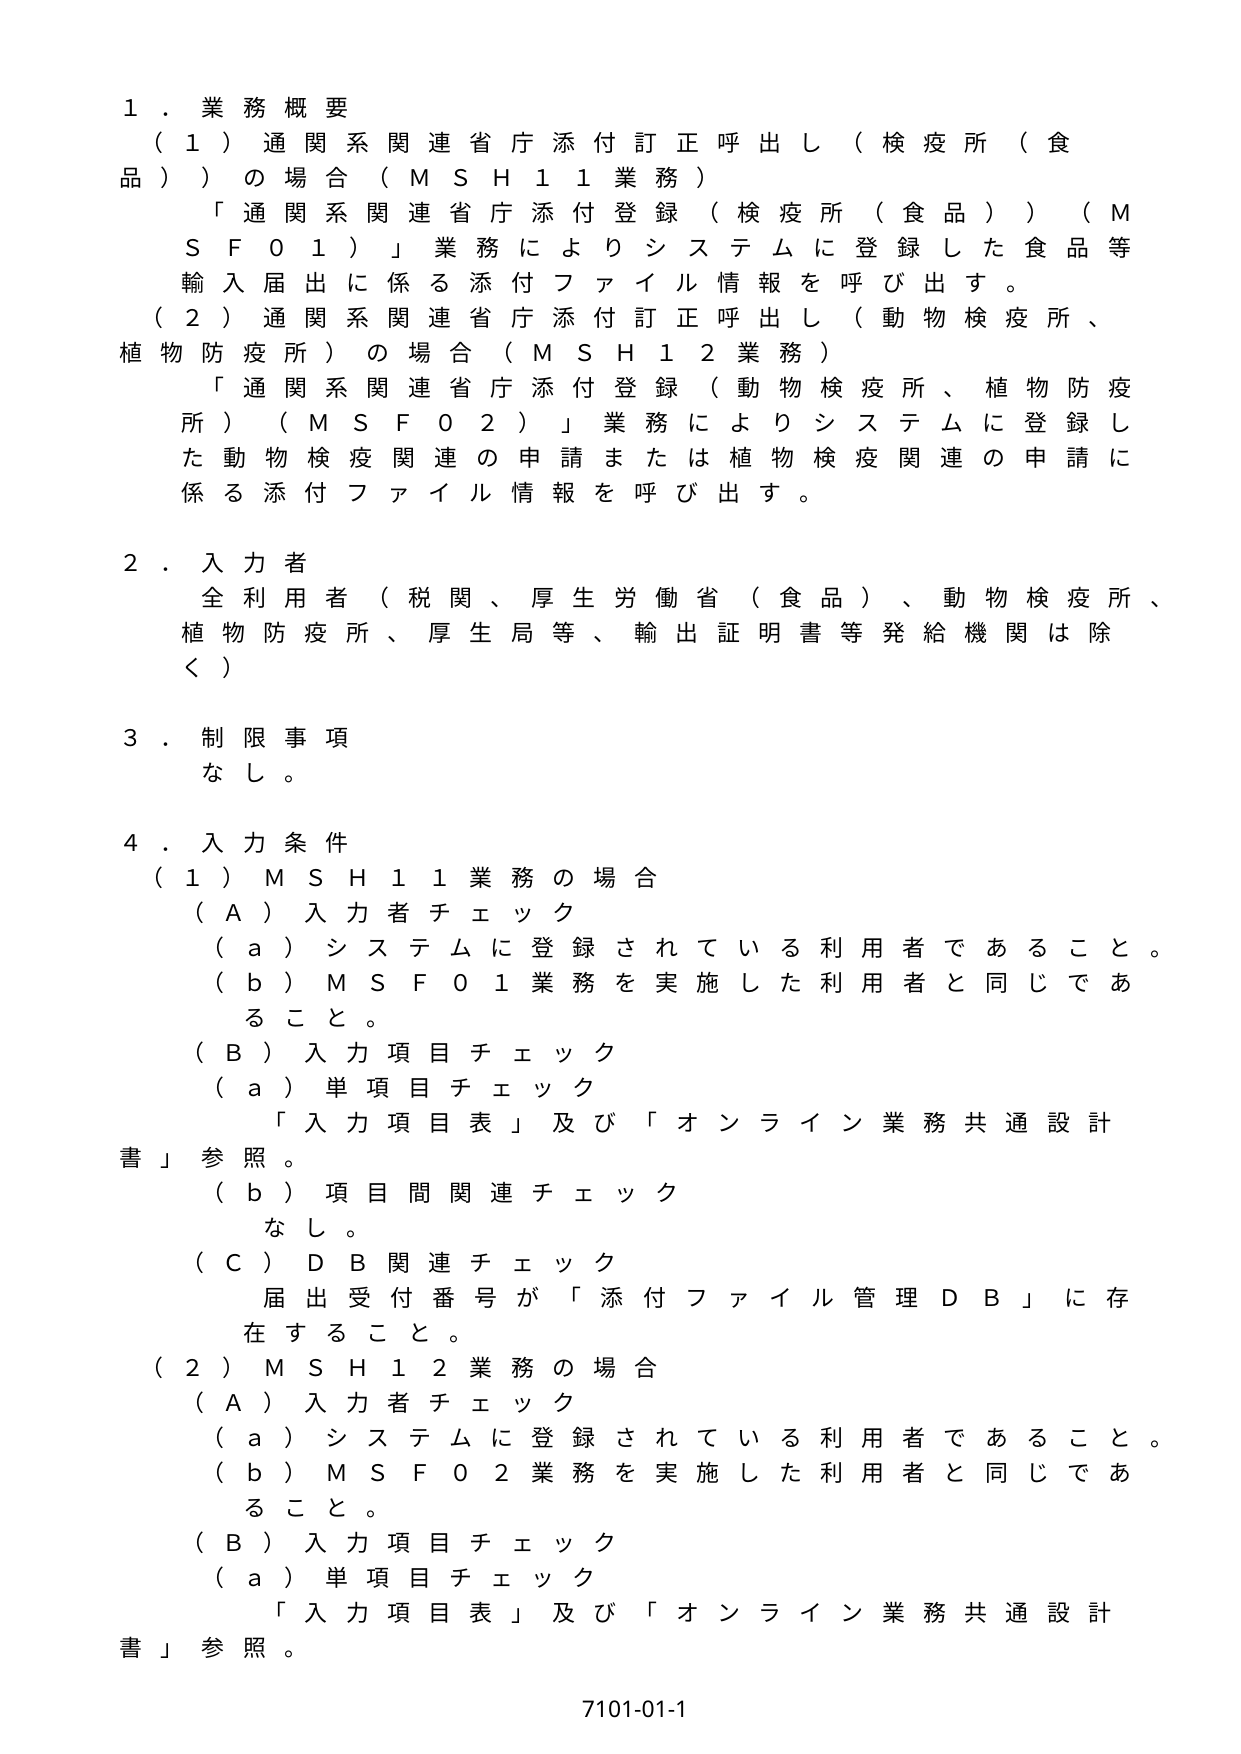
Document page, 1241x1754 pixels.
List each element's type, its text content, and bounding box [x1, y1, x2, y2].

text （ｂ）ＭＳＦ０１業務を実施した利用者と同じであること。 [181, 964, 1150, 1034]
text 「通関系関連省庁添付登録（動物検疫所、植物防疫所）（ＭＳＦ０２）」業務によりシステムに登録した動物検疫関連の申請または植物検疫関連の申請に係る添付ファイル情報を呼び出す。 [166, 369, 1150, 509]
text （ａ）単項目チェック [181, 1069, 1150, 1104]
text ２．入力者 [119, 544, 1150, 579]
text （Ａ）入力者チェック [164, 894, 1150, 929]
text （ａ）単項目チェック [181, 1559, 1150, 1594]
text （Ａ）入力者チェック [164, 1384, 1150, 1419]
text 「入力項目表」及び「オンライン業務共通設計書」参照。 [119, 1594, 1150, 1664]
text 全利用者（税関、厚生労働省（食品）、動物検疫所、植物防疫所、厚生局等、輸出証明書等発給機関は除く） [166, 579, 1150, 684]
text （２）通関系関連省庁添付訂正呼出し（動物検疫所、植物防疫所）の場合（ＭＳＨ１２業務） [119, 299, 1150, 369]
text ４．入力条件 [119, 824, 1150, 859]
text ３．制限事項 [119, 719, 1150, 754]
text １．業務概要 [119, 89, 1150, 124]
text 「通関系関連省庁添付登録（検疫所（食品））（ＭＳＦ０１）」業務によりシステムに登録した食品等輸入届出に係る添付ファイル情報を呼び出す。 [161, 194, 1150, 299]
text （ｂ）ＭＳＦ０２業務を実施した利用者と同じであること。 [181, 1454, 1150, 1524]
text 「入力項目表」及び「オンライン業務共通設計書」参照。 [119, 1104, 1150, 1174]
text 届出受付番号が「添付ファイル管理ＤＢ」に存在すること。 [222, 1279, 1150, 1349]
text なし。 [119, 754, 1150, 789]
text （ｂ）項目間関連チェック [181, 1174, 1150, 1209]
text （ａ）システムに登録されている利用者であること。 [181, 1419, 1150, 1454]
text （Ｂ）入力項目チェック [164, 1524, 1150, 1559]
text なし。 [119, 1209, 1150, 1244]
text （１）通関系関連省庁添付訂正呼出し（検疫所（食品））の場合（ＭＳＨ１１業務） [119, 124, 1150, 194]
text （Ｂ）入力項目チェック [164, 1034, 1150, 1069]
text （ａ）システムに登録されている利用者であること。 [181, 929, 1150, 964]
text （２）ＭＳＨ１２業務の場合 [119, 1349, 1150, 1384]
text （Ｃ）ＤＢ関連チェック [164, 1244, 1150, 1279]
text （１）ＭＳＨ１１業務の場合 [119, 859, 1150, 894]
